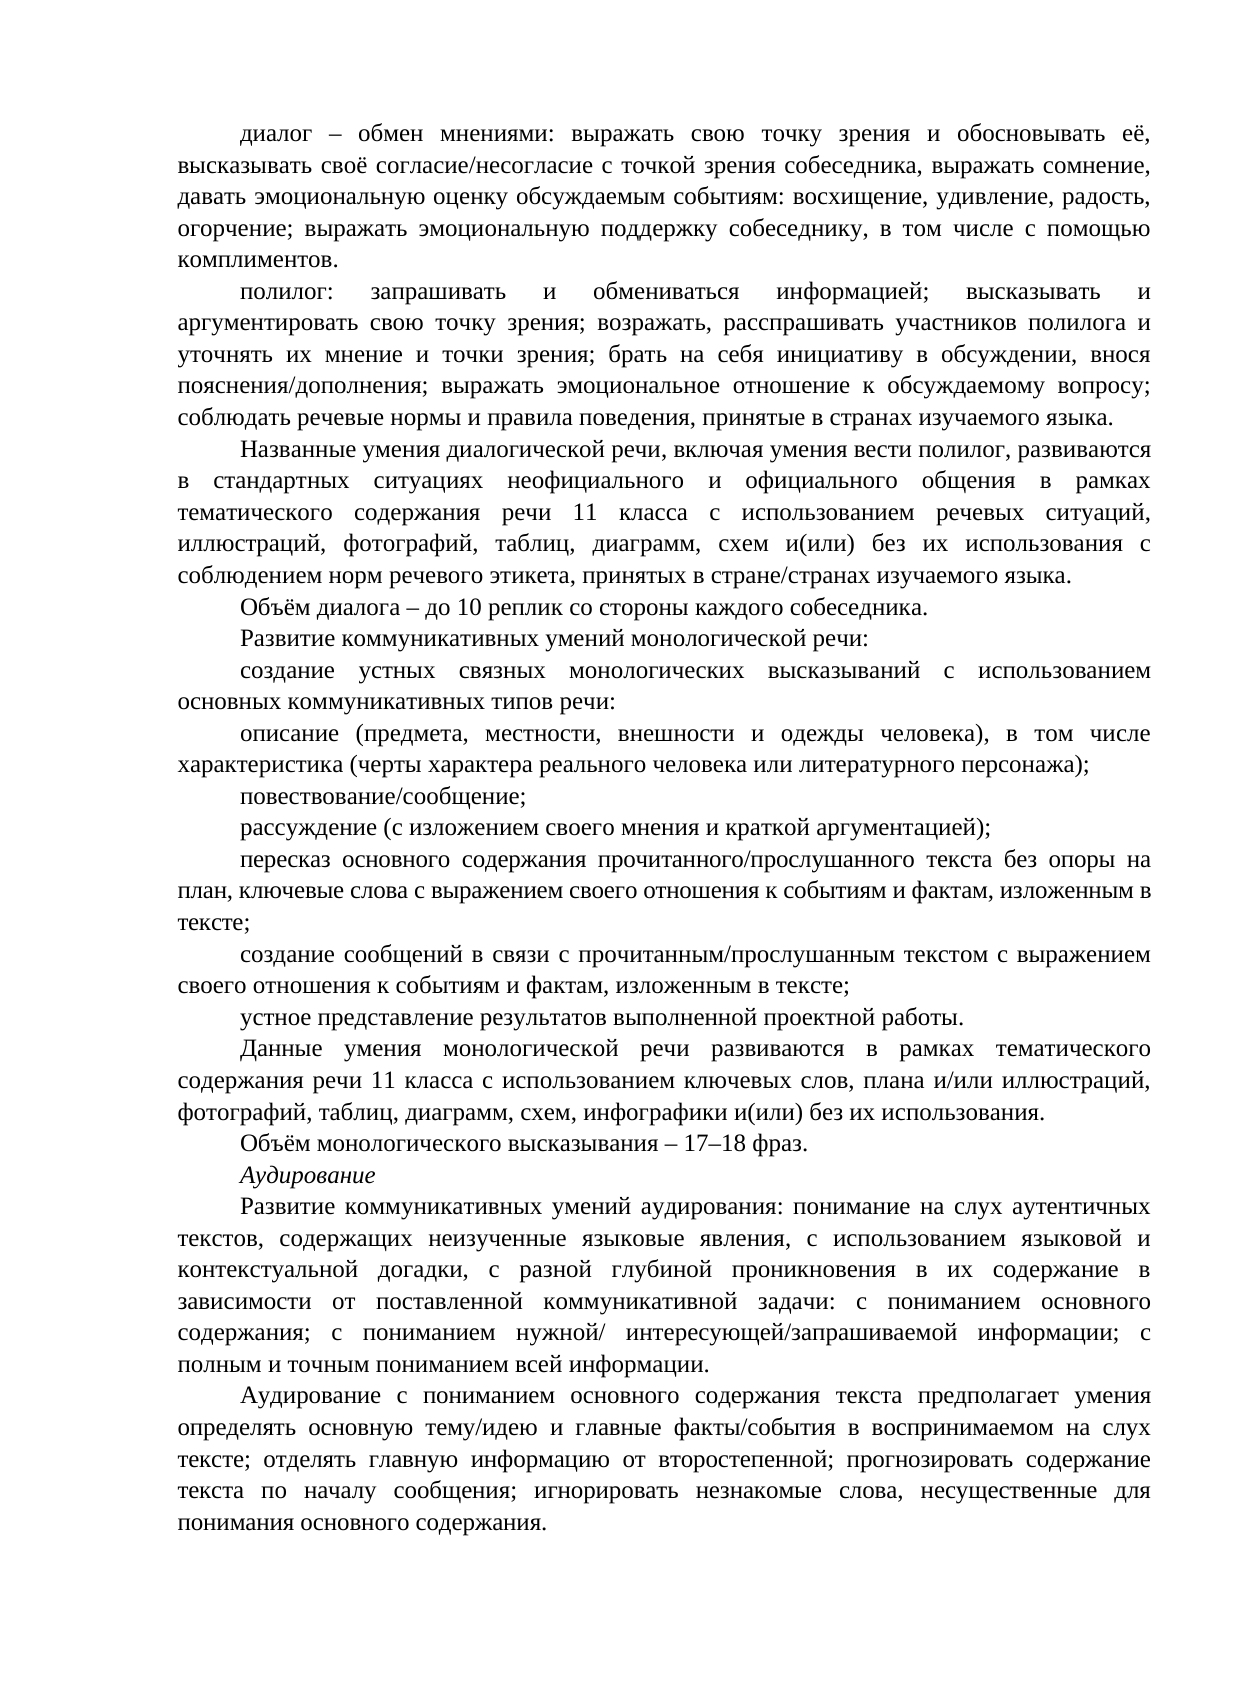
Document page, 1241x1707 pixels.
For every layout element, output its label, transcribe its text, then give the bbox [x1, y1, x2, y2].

text повествование/сообщение; [177, 781, 1152, 810]
text описание (предмета, местности, внешности и одежды человека), в том числе характеристика (черты характера реального человека или литературного персонажа); [177, 718, 1152, 778]
text Названные умения диалогической речи, включая умения вести полилог, развиваются в стандартных ситуациях неофициального и официального общения в рамках тематического содержания речи 11 класса с использованием речевых ситуаций, иллюстраций, фотографий, таблиц, диаграмм, схем и(или) без их использования с соблюдением норм речевого этикета, принятых в стране/странах изучаемого языка. [177, 434, 1152, 589]
text Объём диалога – до 10 реплик со стороны каждого собеседника. [177, 592, 1152, 620]
text Аудирование с пониманием основного содержания текста предполагает умения определять основную тему/идею и главные факты/события в воспринимаемом на слух тексте; отделять главную информацию от второстепенной; прогнозировать содержание текста по началу сообщения; игнорировать незнакомые слова, несущественные для понимания основного содержания. [177, 1381, 1152, 1536]
text Аудирование [177, 1160, 1152, 1188]
text Развитие коммуникативных умений аудирования: понимание на слух аутентичных текстов, содержащих неизученные языковые явления, с использованием языковой и контекстуальной догадки, с разной глубиной проникновения в их содержание в зависимости от поставленной коммуникативной задачи: с пониманием основного содержания; с пониманием нужной/ интересующей/запрашиваемой информации; с полным и точным пониманием всей информации. [177, 1191, 1152, 1378]
text диалог – обмен мнениями: выражать свою точку зрения и обосновывать её, высказывать своё согласие/несогласие с точкой зрения собеседника, выражать сомнение, давать эмоциональную оценку обсуждаемым событиям: восхищение, удивление, радость, огорчение; выражать эмоциональную поддержку собеседнику, в том числе с помощью комплиментов. [177, 118, 1152, 273]
text пересказ основного содержания прочитанного/прослушанного текста без опоры на план, ключевые слова с выражением своего отношения к событиям и фактам, изложенным в тексте; [177, 844, 1152, 936]
text Развитие коммуникативных умений монологической речи: [177, 623, 1152, 652]
text Данные умения монологической речи развиваются в рамках тематического содержания речи 11 класса с использованием ключевых слов, плана и/или иллюстраций, фотографий, таблиц, диаграмм, схем, инфографики и(или) без их использования. [177, 1033, 1152, 1125]
text полилог: запрашивать и обмениваться информацией; высказывать и аргументировать свою точку зрения; возражать, расспрашивать участников полилога и уточнять их мнение и точки зрения; брать на себя инициативу в обсуждении, внося пояснения/дополнения; выражать эмоциональное отношение к обсуждаемому вопросу; соблюдать речевые нормы и правила поведения, принятые в странах изучаемого языка. [177, 276, 1152, 431]
text Объём монологического высказывания – 17–18 фраз. [177, 1128, 1152, 1157]
text создание устных связных монологических высказываний с использованием основных коммуникативных типов речи: [177, 655, 1152, 715]
text создание сообщений в связи с прочитанным/прослушанным текстом с выражением своего отношения к событиям и фактам, изложенным в тексте; [177, 939, 1152, 999]
text устное представление результатов выполненной проектной работы. [177, 1002, 1152, 1031]
text рассуждение (с изложением своего мнения и краткой аргументацией); [177, 812, 1152, 841]
